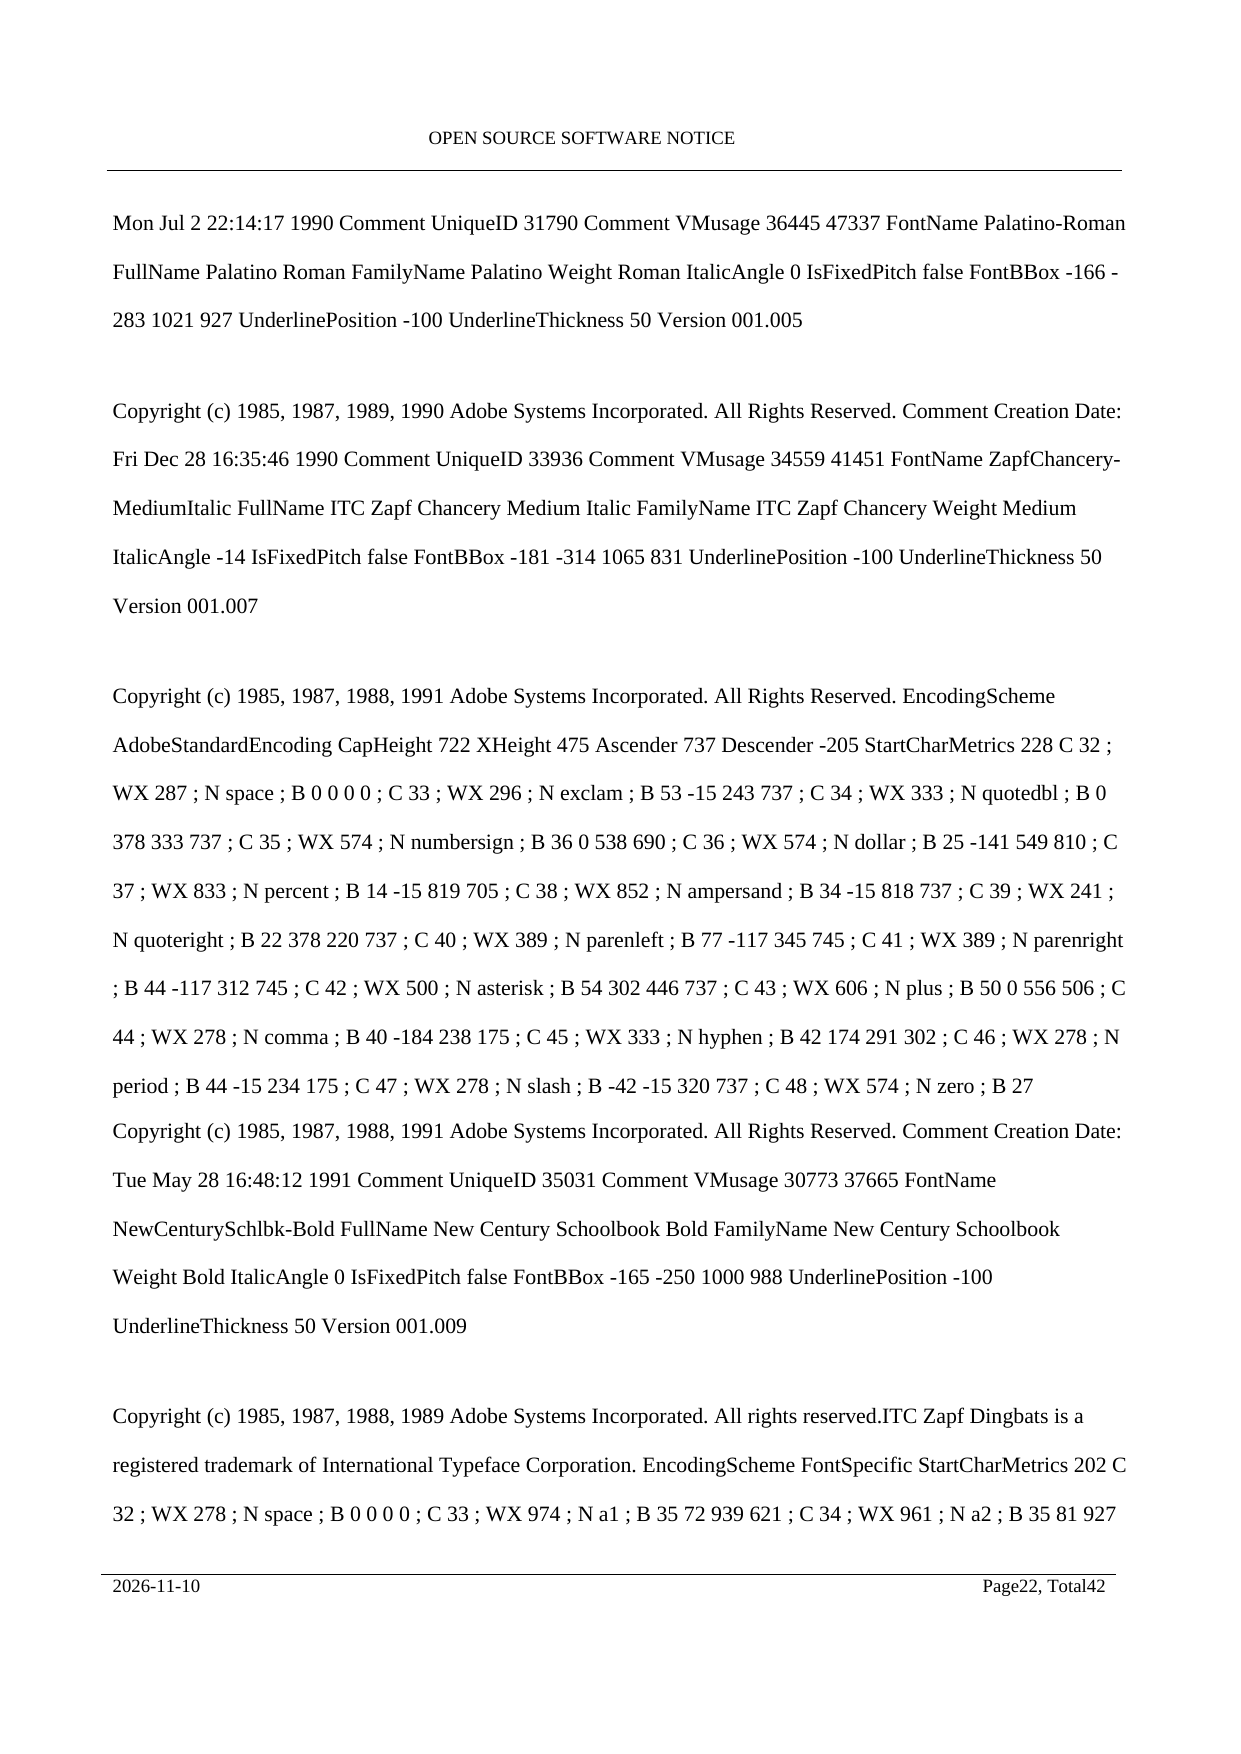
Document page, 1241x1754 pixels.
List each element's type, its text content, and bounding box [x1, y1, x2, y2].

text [112, 1399, 1128, 1529]
text Copyright (c) 1985, 1987, 1988, 1991 Adobe Systems Incorporated. All Rights Reserved. Comment Creation Date: Tue May 28 16:48:12 1991 Comment UniqueID 35031 Comment VMusage 30773 37665 FontName NewCenturySchlbk-Bold FullName New Century Schoolbook Bold FamilyName New Century Schoolbook Weight Bold ItalicAngle 0 IsFixedPitch false FontBBox -165 -250 1000 988 UnderlinePosition -100 UnderlineThickness 50 Version 001.009 [112, 1114, 1128, 1342]
text Copyright (c) 1985, 1987, 1988, 1991 Adobe Systems Incorporated. All Rights Reserved. EncodingScheme AdobeStandardEncoding CapHeight 722 XHeight 475 Ascender 737 Descender -205 StartCharMetrics 228 C 32 ; WX 287 ; N space ; B 0 0 0 0 ; C 33 ; WX 296 ; N exclam ; B 53 -15 243 737 ; C 34 ; WX 333 ; N quotedbl ; B 0 378 333 737 ; C 35 ; WX 574 ; N numbersign ; B 36 0 538 690 ; C 36 ; WX 574 ; N dollar ; B 25 -141 549 810 ; C 37 ; WX 833 ; N percent ; B 14 -15 819 705 ; C 38 ; WX 852 ; N ampersand ; B 34 -15 818 737 ; C 39 ; WX 241 ; N quoteright ; B 22 378 220 737 ; C 40 ; WX 389 ; N parenleft ; B 77 -117 345 745 ; C 41 ; WX 389 ; N parenright ; B 44 -117 312 745 ; C 42 ; WX 500 ; N asterisk ; B 54 302 446 737 ; C 43 ; WX 606 ; N plus ; B 50 0 556 506 ; C 44 ; WX 278 ; N comma ; B 40 -184 238 175 ; C 45 ; WX 333 ; N hyphen ; B 42 174 291 302 ; C 46 ; WX 278 ; N period ; B 44 -15 234 175 ; C 47 ; WX 278 ; N slash ; B -42 -15 320 737 ; C 48 ; WX 574 ; N zero ; B 27 [112, 679, 1128, 1102]
text Copyright (c) 1985, 1987, 1989, 1990 Adobe Systems Incorporated. All Rights Reserved. Comment Creation Date: Fri Dec 28 16:35:46 1990 Comment UniqueID 33936 Comment VMusage 34559 41451 FontName ZapfChancery-MediumItalic FullName ITC Zapf Chancery Medium Italic FamilyName ITC Zapf Chancery Weight Medium ItalicAngle -14 IsFixedPitch false FontBBox -181 -314 1065 831 UnderlinePosition -100 UnderlineThickness 50 Version 001.007 [112, 394, 1128, 622]
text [112, 206, 1128, 336]
